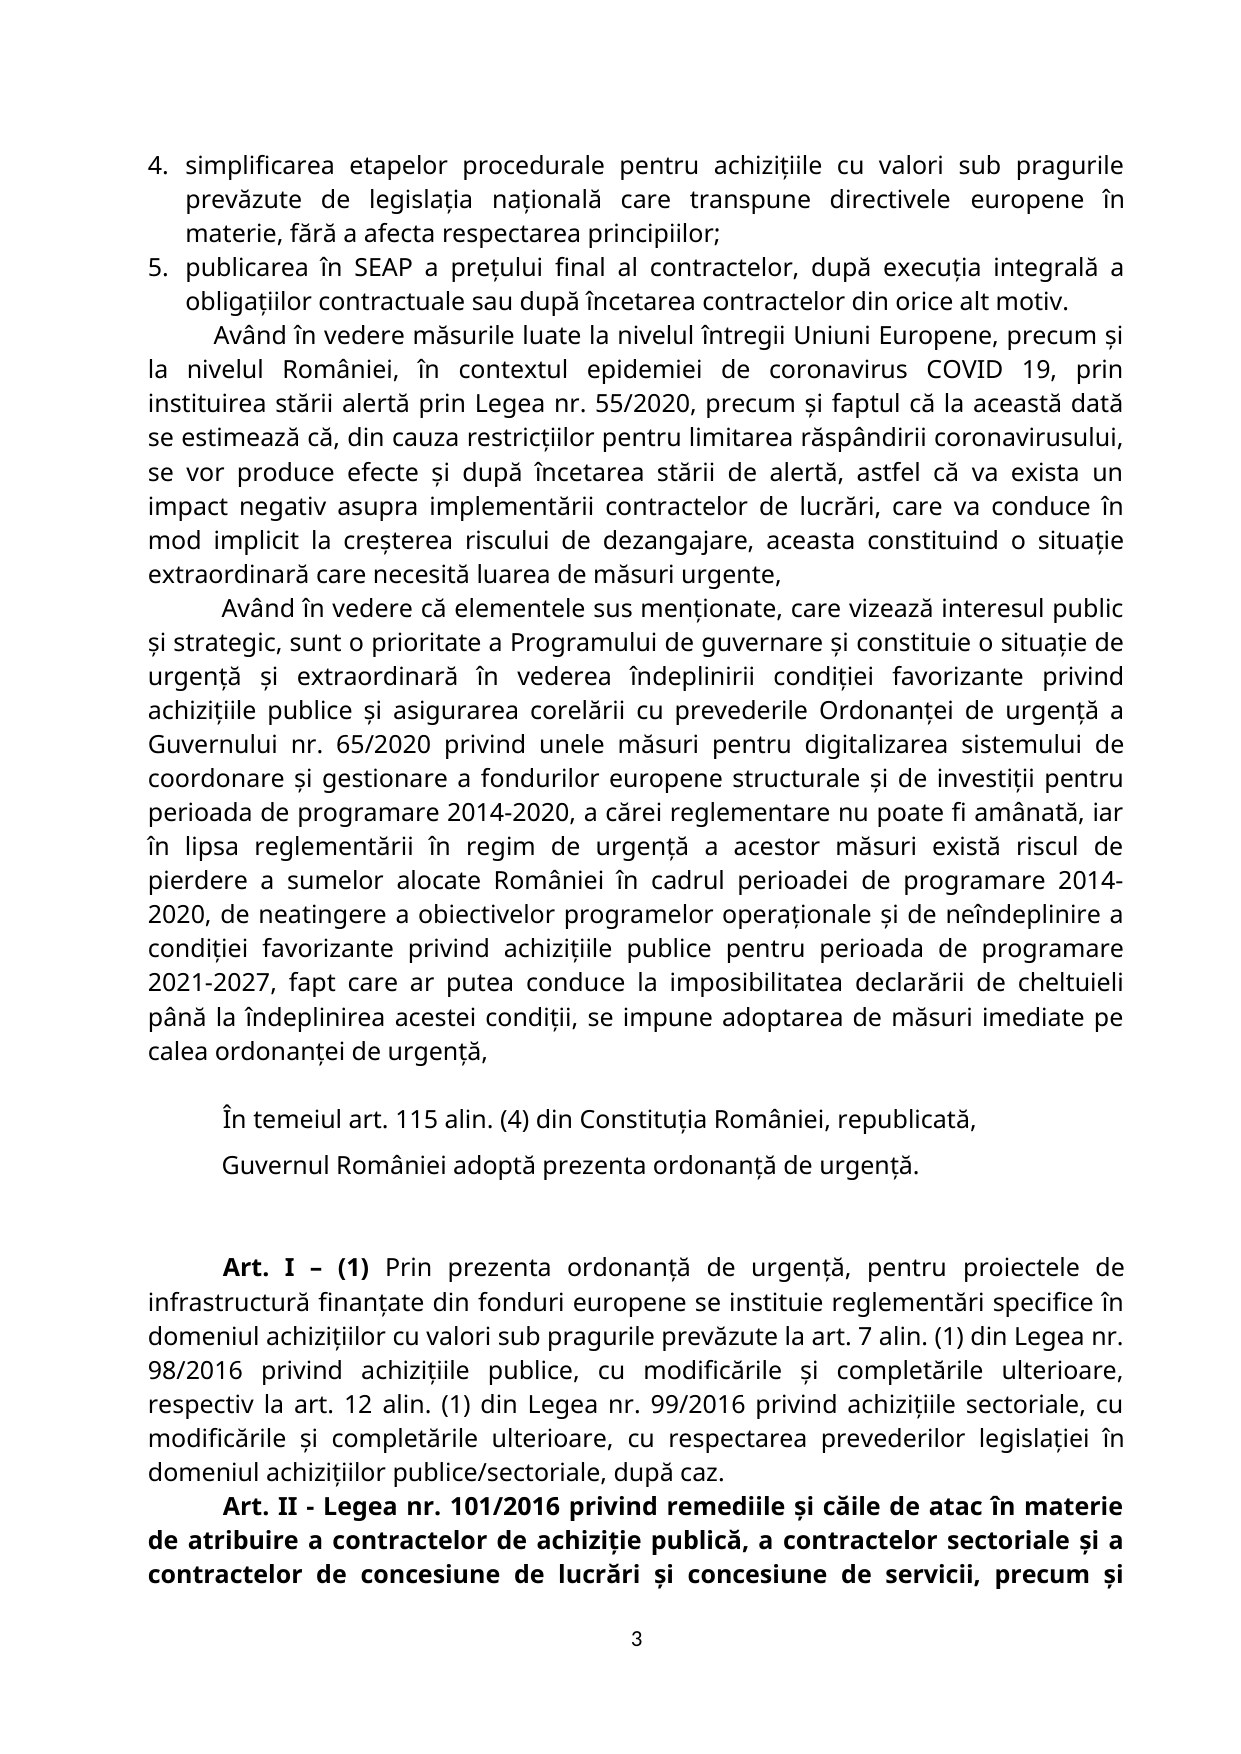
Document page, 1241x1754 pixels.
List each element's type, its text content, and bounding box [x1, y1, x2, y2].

list publicarea în SEAP a prețului final al contractelor, după execuția integrală a obligațiilor contractuale sau după încetarea contractelor din orice alt motiv. [148, 250, 1125, 318]
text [148, 1488, 1125, 1591]
text Art. I – (1) Prin prezenta ordonanță de urgență, pentru proiectele de infrastructură finanțate din fonduri europene se instituie reglementări specifice în domeniul achizițiilor cu valori sub pragurile prevăzute la art. 7 alin. (1) din Legea nr. 98/2016 privind achizițiile publice, cu modificările și completările ulterioare, respectiv la art. 12 alin. (1) din Legea nr. 99/2016 privind achizițiile sectoriale, cu modificările și completările ulterioare, cu respectarea prevederilor legislației în domeniul achizițiilor publice/sectoriale, după caz. [148, 1250, 1125, 1488]
text În temeiul art. 115 alin. (4) din Constituția României, republicată, [148, 1101, 1125, 1135]
text Guvernul României adoptă prezenta ordonanță de urgență. [148, 1148, 1125, 1182]
list simplificarea etapelor procedurale pentru achizițiile cu valori sub pragurile prevăzute de legislația națională care transpune directivele europene în materie, fără a afecta respectarea principiilor; [148, 148, 1125, 250]
text Având în vedere măsurile luate la nivelul întregii Uniuni Europene, precum și la nivelul României, în contextul epidemiei de coronavirus COVID 19, prin instituirea stării alertă prin Legea nr. 55/2020, precum și faptul că la această dată se estimează că, din cauza restricțiilor pentru limitarea răspândirii coronavirusului, se vor produce efecte și după încetarea stării de alertă, astfel că va exista un impact negativ asupra implementării contractelor de lucrări, care va conduce în mod implicit la creșterea riscului de dezangajare, aceasta constituind o situație extraordinară care necesită luarea de măsuri urgente, [148, 318, 1125, 590]
text Având în vedere că elementele sus menționate, care vizează interesul public și strategic, sunt o prioritate a Programului de guvernare și constituie o situație de urgență și extraordinară în vederea îndeplinirii condiției favorizante privind achizițiile publice și asigurarea corelării cu prevederile Ordonanței de urgență a Guvernului nr. 65/2020 privind unele măsuri pentru digitalizarea sistemului de coordonare și gestionare a fondurilor europene structurale și de investiții pentru perioada de programare 2014-2020, a cărei reglementare nu poate fi amânată, iar în lipsa reglementării în regim de urgență a acestor măsuri există riscul de pierdere a sumelor alocate României în cadrul perioadei de programare 2014-2020, de neatingere a obiectivelor programelor operaționale și de neîndeplinire a condiției favorizante privind achizițiile publice pentru perioada de programare 2021-2027, fapt care ar putea conduce la imposibilitatea declarării de cheltuieli până la îndeplinirea acestei condiții, se impune adoptarea de măsuri imediate pe calea ordonanței de urgență, [148, 590, 1125, 1067]
